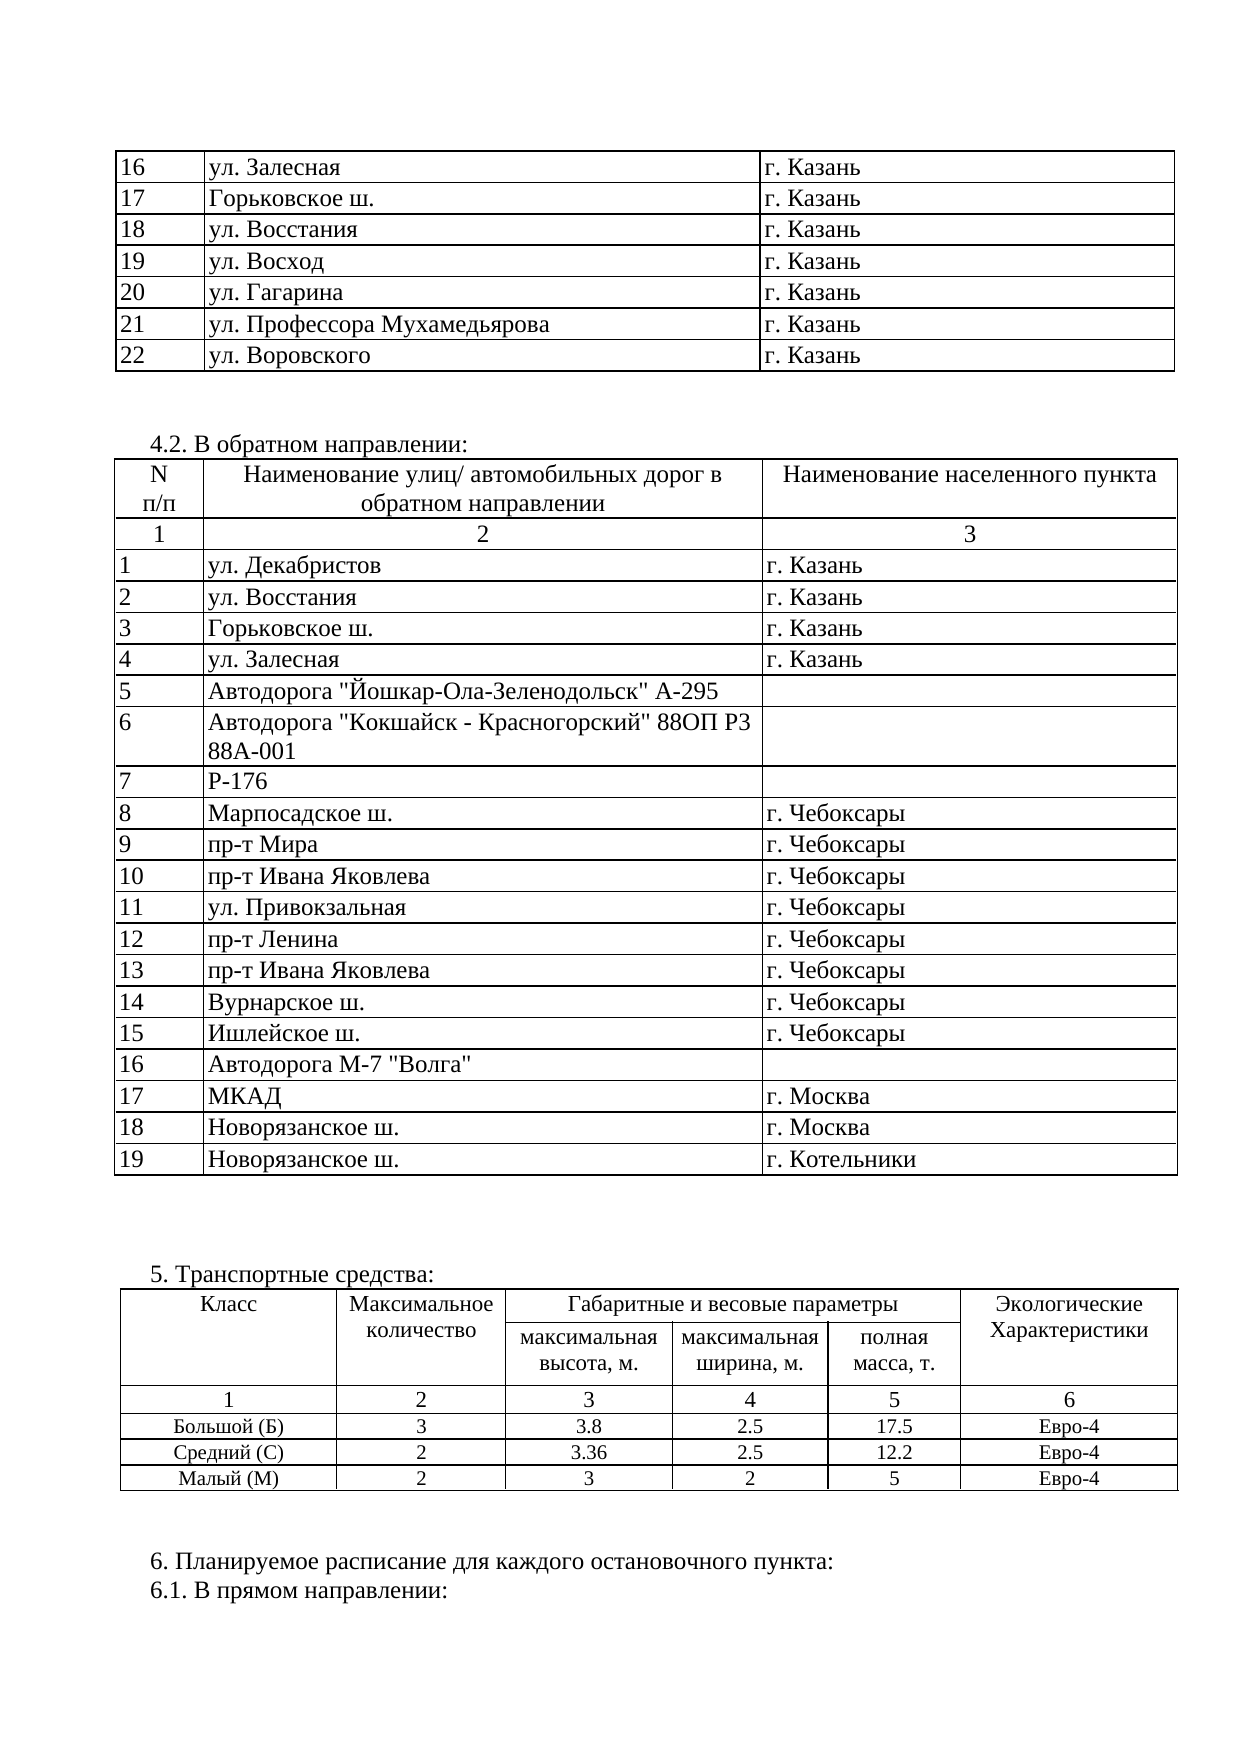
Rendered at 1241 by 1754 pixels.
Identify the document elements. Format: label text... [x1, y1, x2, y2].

table_cell 12 [115, 923, 203, 954]
table_cell МКАД [204, 1081, 762, 1111]
table_cell 3 [337, 1414, 505, 1438]
table_cell г. Москва [763, 1080, 1177, 1111]
table_cell 13 [115, 955, 203, 985]
table_cell 16 [117, 152, 204, 181]
table_cell 6 [961, 1386, 1177, 1413]
table_cell 3.36 [506, 1440, 672, 1464]
table_cell ул. Воровского [205, 340, 759, 370]
table_cell 5 [115, 675, 203, 706]
table_cell 21 [117, 309, 204, 339]
table_cell г. Казань [761, 246, 1174, 276]
table_cell 1 [115, 518, 203, 548]
table_header Максимальное количество [337, 1290, 505, 1385]
text 5. Транспортные средства: [150, 1259, 1090, 1288]
table_cell Ишлейское ш. [204, 1018, 762, 1048]
table_cell 3 [763, 517, 1177, 548]
table_cell ул. Профессора Мухамедьярова [205, 309, 759, 339]
table_cell 7 [115, 766, 203, 796]
table_cell г. Чебоксары [763, 796, 1177, 828]
table_cell пр-т Ленина [204, 924, 762, 954]
text 6. Планируемое расписание для каждого остановочного пункта: [150, 1546, 1090, 1575]
table_cell 3 [506, 1386, 672, 1413]
table_cell 2.5 [673, 1440, 827, 1464]
table_cell максимальная высота, м. [506, 1323, 672, 1385]
table_header Экологические Характеристики [961, 1290, 1177, 1385]
table_cell 18 [117, 215, 204, 244]
table_cell пр-т Мира [204, 830, 762, 859]
table_cell г. Чебоксары [763, 1017, 1177, 1048]
table_header Габаритные и весовые параметры [506, 1290, 960, 1321]
table_cell 19 [115, 1144, 203, 1174]
table_cell 5 [829, 1466, 960, 1489]
table_cell Малый (М) [121, 1466, 336, 1489]
table_cell г. Москва [763, 1111, 1177, 1142]
table_cell 18 [115, 1112, 203, 1142]
table_cell 1 [115, 550, 203, 580]
table_cell 6 [115, 707, 203, 765]
table_cell г. Казань [761, 340, 1174, 370]
table_cell ул. Гагарина [205, 277, 759, 307]
table_cell ул. Восстания [204, 582, 762, 611]
table_header Класс [121, 1290, 336, 1385]
table_cell г. Чебоксары [763, 859, 1177, 891]
table_cell 12.2 [829, 1440, 960, 1464]
table_cell г. Чебоксары [763, 922, 1177, 954]
table_cell 2.5 [673, 1414, 827, 1438]
table_cell [763, 674, 1177, 706]
table_cell г. Казань [761, 152, 1174, 181]
table_cell г. Казань [761, 215, 1174, 244]
table_cell Горьковское ш. [204, 613, 762, 643]
table_cell г. Чебоксары [763, 954, 1177, 985]
table_cell 8 [115, 798, 203, 828]
table_cell г. Чебоксары [763, 891, 1177, 922]
table_cell 2 [673, 1466, 827, 1489]
table_cell ул. Восход [205, 246, 759, 276]
table_cell Р-176 [204, 767, 762, 796]
table_cell Большой (Б) [121, 1414, 336, 1438]
text 6.1. В прямом направлении: [150, 1575, 1090, 1604]
table_cell 16 [115, 1049, 203, 1079]
table_cell ул. Привокзальная [204, 892, 762, 922]
table_cell Новорязанское ш. [204, 1144, 762, 1174]
table_cell Евро-4 [961, 1414, 1177, 1438]
table_cell 11 [115, 892, 203, 922]
table_header Наименование улиц/ автомобильных дорог в обратном направлении [204, 460, 762, 517]
table_cell Евро-4 [961, 1440, 1177, 1464]
table_cell [763, 765, 1177, 796]
table_cell ул. Залесная [205, 152, 759, 181]
table_cell Евро-4 [961, 1466, 1177, 1489]
table_cell г. Котельники [763, 1143, 1177, 1174]
table_cell г. Чебоксары [763, 985, 1177, 1017]
table_cell Средний (С) [121, 1440, 336, 1464]
table_cell Автодорога "Кокшайск - Красногорский" 88ОП Р3 88А-001 [204, 707, 762, 765]
table_cell г. Казань [763, 549, 1177, 580]
table_cell 2 [337, 1440, 505, 1464]
table_cell 22 [117, 340, 204, 370]
table_cell 17 [115, 1081, 203, 1111]
table_cell 3 [115, 613, 203, 643]
table_cell 15 [115, 1018, 203, 1048]
table_cell ул. Восстания [205, 215, 759, 244]
table_cell г. Чебоксары [763, 828, 1177, 859]
table_cell 19 [117, 246, 204, 276]
table_header Наименование населенного пункта [763, 460, 1177, 517]
table_cell 3 [506, 1466, 672, 1489]
table_cell 2 [115, 581, 203, 611]
table_cell максимальная ширина, м. [673, 1323, 827, 1385]
table_cell 2 [204, 519, 762, 548]
text 4.2. В обратном направлении: [150, 429, 1090, 458]
table_cell [763, 1048, 1177, 1079]
table_cell 2 [337, 1466, 505, 1489]
table_cell ул. Залесная [204, 645, 762, 674]
table_cell 4 [673, 1386, 827, 1413]
table_cell 17.5 [829, 1414, 960, 1438]
table_cell г. Казань [763, 580, 1177, 611]
table_cell пр-т Ивана Яковлева [204, 955, 762, 985]
table_cell Автодорога "Йошкар-Ола-Зеленодольск" А-295 [204, 676, 762, 706]
table_cell 20 [117, 277, 204, 307]
table_cell полная масса, т. [829, 1323, 960, 1385]
table_cell г. Казань [761, 183, 1174, 213]
table_cell 5 [829, 1386, 960, 1413]
table_cell 14 [115, 986, 203, 1017]
table_cell 3.8 [506, 1414, 672, 1438]
table_cell г. Казань [761, 309, 1174, 339]
table_cell ул. Декабристов [204, 550, 762, 580]
table_cell 9 [115, 829, 203, 859]
table_cell [763, 706, 1177, 765]
table_cell Новорязанское ш. [204, 1113, 762, 1142]
table_cell г. Казань [763, 611, 1177, 643]
table_cell Марпосадское ш. [204, 798, 762, 828]
table_cell г. Казань [763, 643, 1177, 674]
table_header N п/п [115, 460, 203, 517]
table_cell 2 [337, 1386, 505, 1413]
table_cell Автодорога М-7 "Волга" [204, 1050, 762, 1079]
table_cell 1 [121, 1386, 336, 1413]
table_cell 4 [115, 644, 203, 674]
table_cell Вурнарское ш. [204, 987, 762, 1017]
table_cell г. Казань [761, 277, 1174, 307]
table_cell Горьковское ш. [205, 183, 759, 213]
table_cell 17 [117, 183, 204, 213]
table_cell пр-т Ивана Яковлева [204, 861, 762, 891]
table_cell 10 [115, 860, 203, 891]
